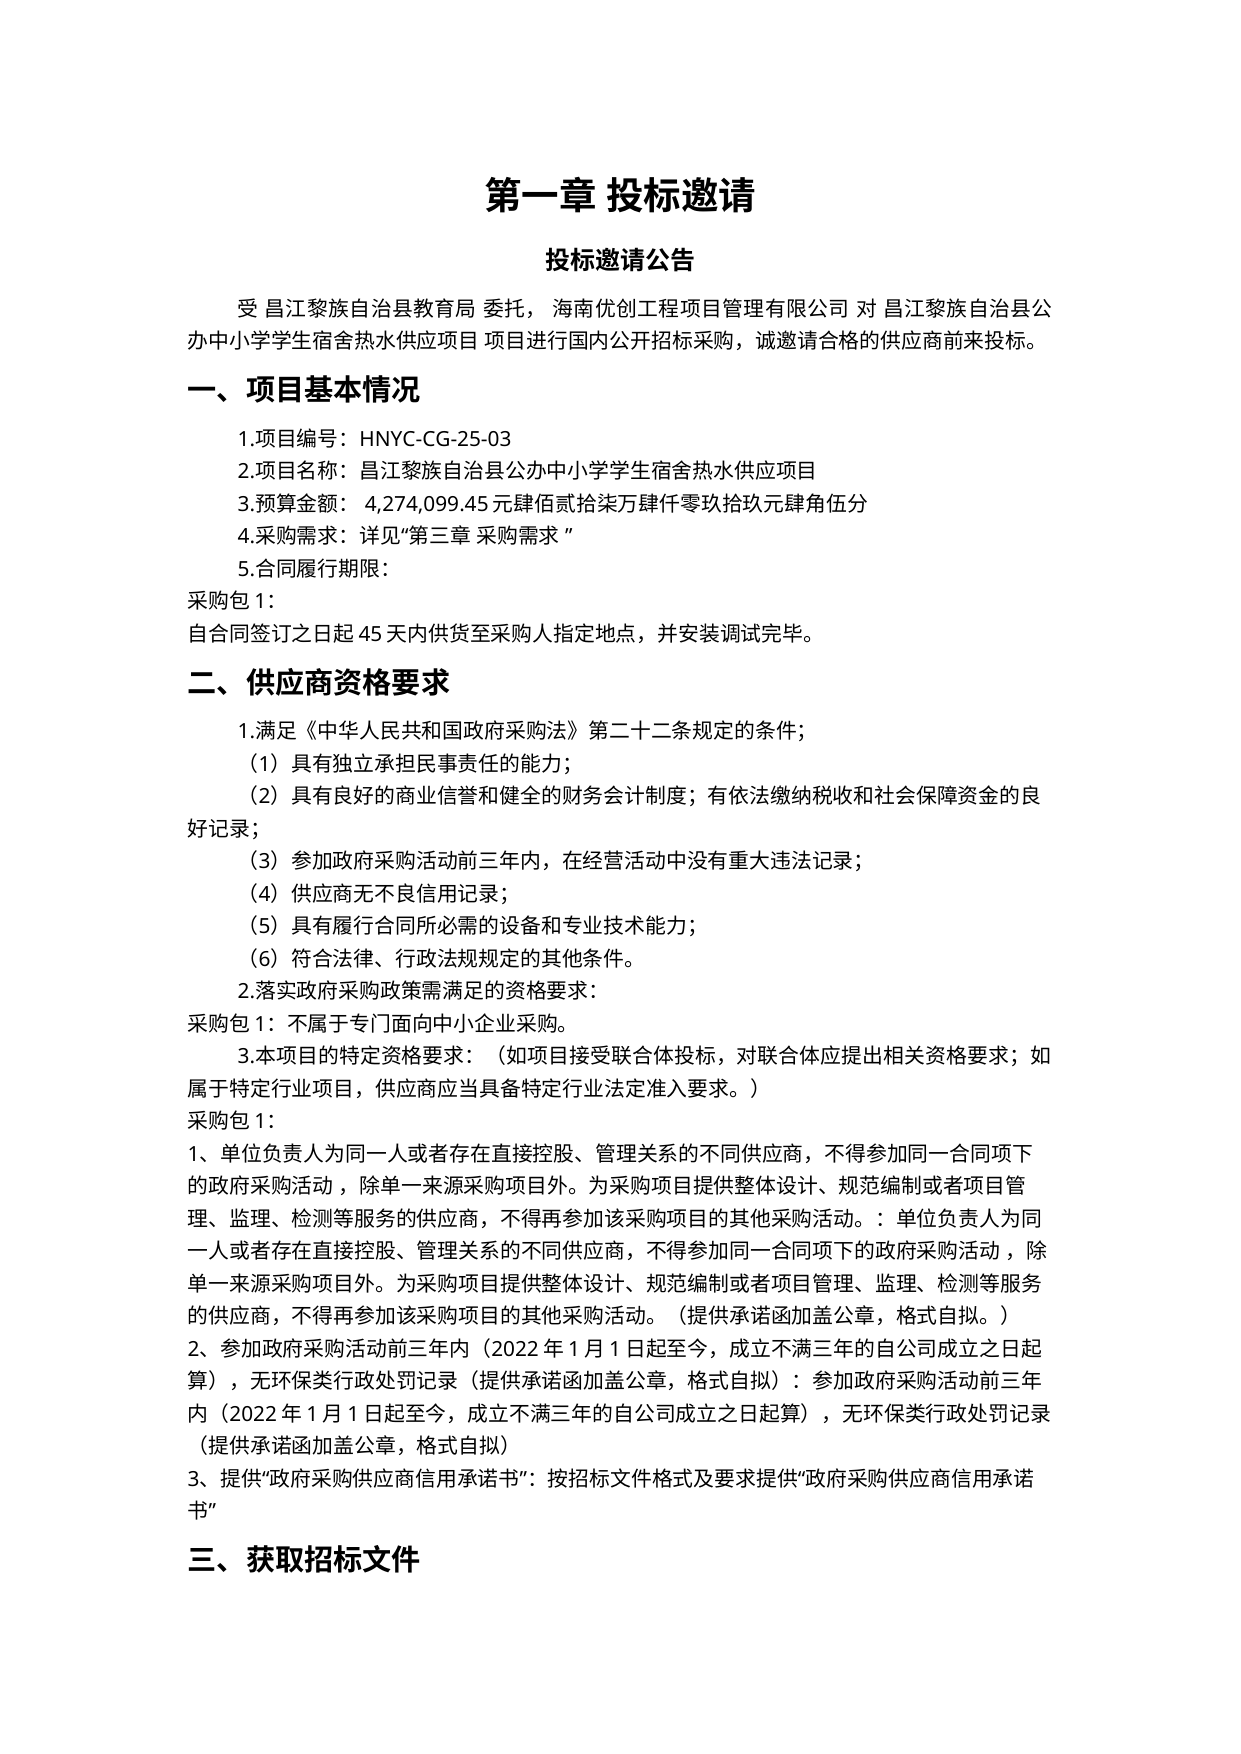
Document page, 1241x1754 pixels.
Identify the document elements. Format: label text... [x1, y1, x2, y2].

text 二、供应商资格要求 [187, 649, 1053, 714]
text 2、参加政府采购活动前三年内（2022年1月1日起至今，成立不满三年的自公司成立之日起算），无环保类行政处罚记录（提供承诺函加盖公章，格式自拟）：参加政府采购活动前三年内（2022年1月1日起至今，成立不满三年的自公司成立之日起算），无环保类行政处罚记录（提供承诺函加盖公章，格式自拟） [187, 1332, 1053, 1462]
text 采购包1： [187, 584, 1053, 617]
text 1.满足《中华人民共和国政府采购法》第二十二条规定的条件； [187, 714, 1053, 747]
text 投标邀请公告 [187, 227, 1053, 292]
text 采购包1：不属于专门面向中小企业采购。 [187, 1007, 1053, 1039]
text 5.合同履行期限： [187, 552, 1053, 584]
text 受 昌江黎族自治县教育局 委托， 海南优创工程项目管理有限公司 对 昌江黎族自治县公办中小学学生宿舍热水供应项目 项目进行国内公开招标采购，诚邀请合格的供应商前来投标。 [187, 292, 1053, 357]
text 第一章 投标邀请 [187, 162, 1053, 227]
text （5）具有履行合同所必需的设备和专业技术能力； [187, 909, 1053, 942]
text 3、提供“政府采购供应商信用承诺书”：按招标文件格式及要求提供“政府采购供应商信用承诺书” [187, 1462, 1053, 1527]
text 2.落实政府采购政策需满足的资格要求： [187, 974, 1053, 1007]
text （6）符合法律、行政法规规定的其他条件。 [187, 942, 1053, 974]
text 1.项目编号：HNYC-CG-25-03 [187, 422, 1053, 454]
text 1、单位负责人为同一人或者存在直接控股、管理关系的不同供应商，不得参加同一合同项下的政府采购活动 ，除单一来源采购项目外。为采购项目提供整体设计、规范编制或者项目管理、监理、检测等服务的供应商，不得再参加该采购项目的其他采购活动。：单位负责人为同一人或者存在直接控股、管理关系的不同供应商，不得参加同一合同项下的政府采购活动 ，除单一来源采购项目外。为采购项目提供整体设计、规范编制或者项目管理、监理、检测等服务的供应商，不得再参加该采购项目的其他采购活动。（提供承诺函加盖公章，格式自拟。） [187, 1137, 1053, 1332]
text 采购包1： [187, 1104, 1053, 1137]
text （1）具有独立承担民事责任的能力； [187, 747, 1053, 779]
text 三、获取招标文件 [187, 1527, 1053, 1592]
text 4.采购需求：详见“第三章 采购需求 ” [187, 519, 1053, 552]
text 自合同签订之日起45天内供货至采购人指定地点，并安装调试完毕。 [187, 617, 1053, 649]
text 一、项目基本情况 [187, 357, 1053, 422]
text （4）供应商无不良信用记录； [187, 877, 1053, 909]
text 3.预算金额： 4,274,099.45元肆佰贰拾柒万肆仟零玖拾玖元肆角伍分 [187, 487, 1053, 519]
text （3）参加政府采购活动前三年内，在经营活动中没有重大违法记录； [187, 844, 1053, 877]
text （2）具有良好的商业信誉和健全的财务会计制度；有依法缴纳税收和社会保障资金的良好记录； [187, 779, 1053, 844]
text 3.本项目的特定资格要求：（如项目接受联合体投标，对联合体应提出相关资格要求；如属于特定行业项目，供应商应当具备特定行业法定准入要求。） [187, 1039, 1053, 1104]
text 2.项目名称：昌江黎族自治县公办中小学学生宿舍热水供应项目 [187, 454, 1053, 487]
